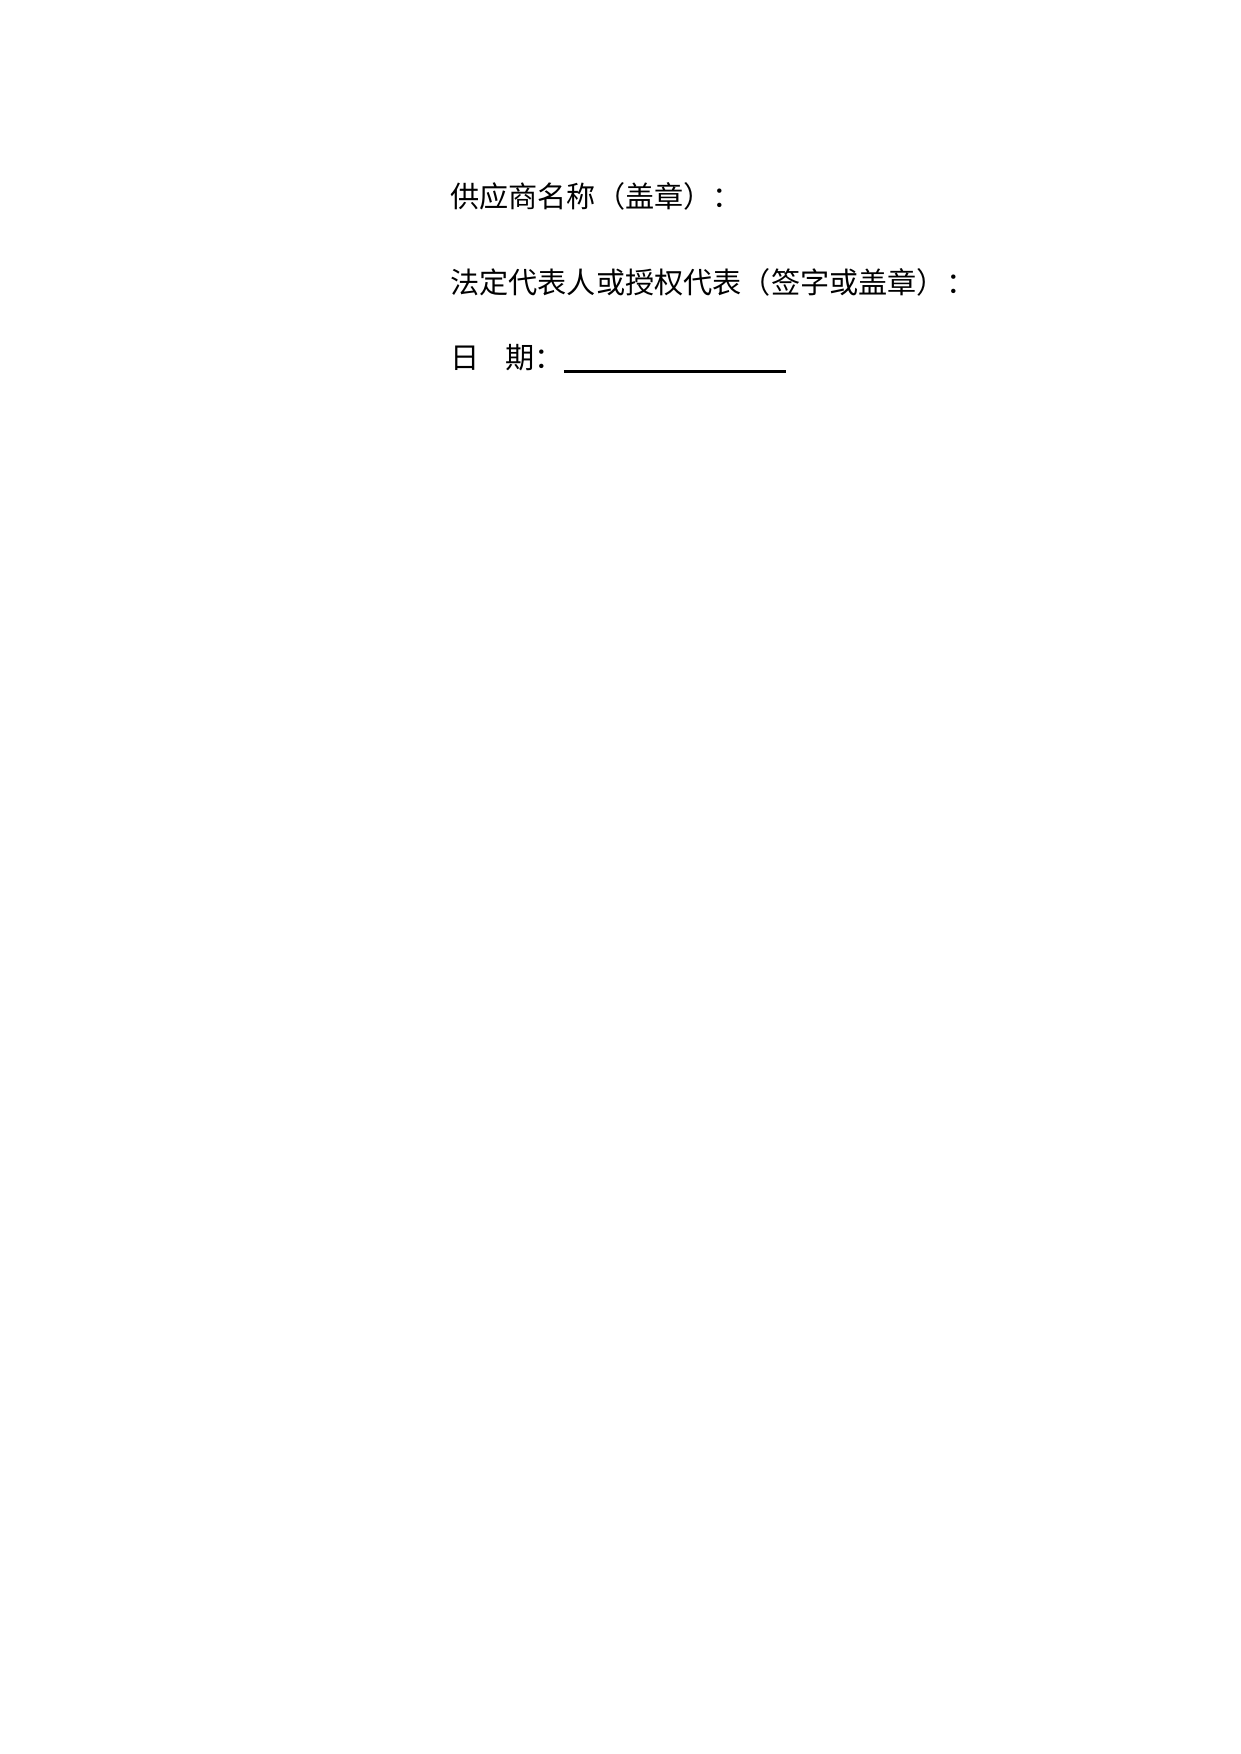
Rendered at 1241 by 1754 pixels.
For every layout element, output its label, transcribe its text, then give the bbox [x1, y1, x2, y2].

text 法定代表人或授权代表（签字或盖章）： [187, 248, 1053, 313]
text 供应商名称（盖章）： [187, 162, 1053, 227]
text 日 期： [187, 334, 1053, 377]
